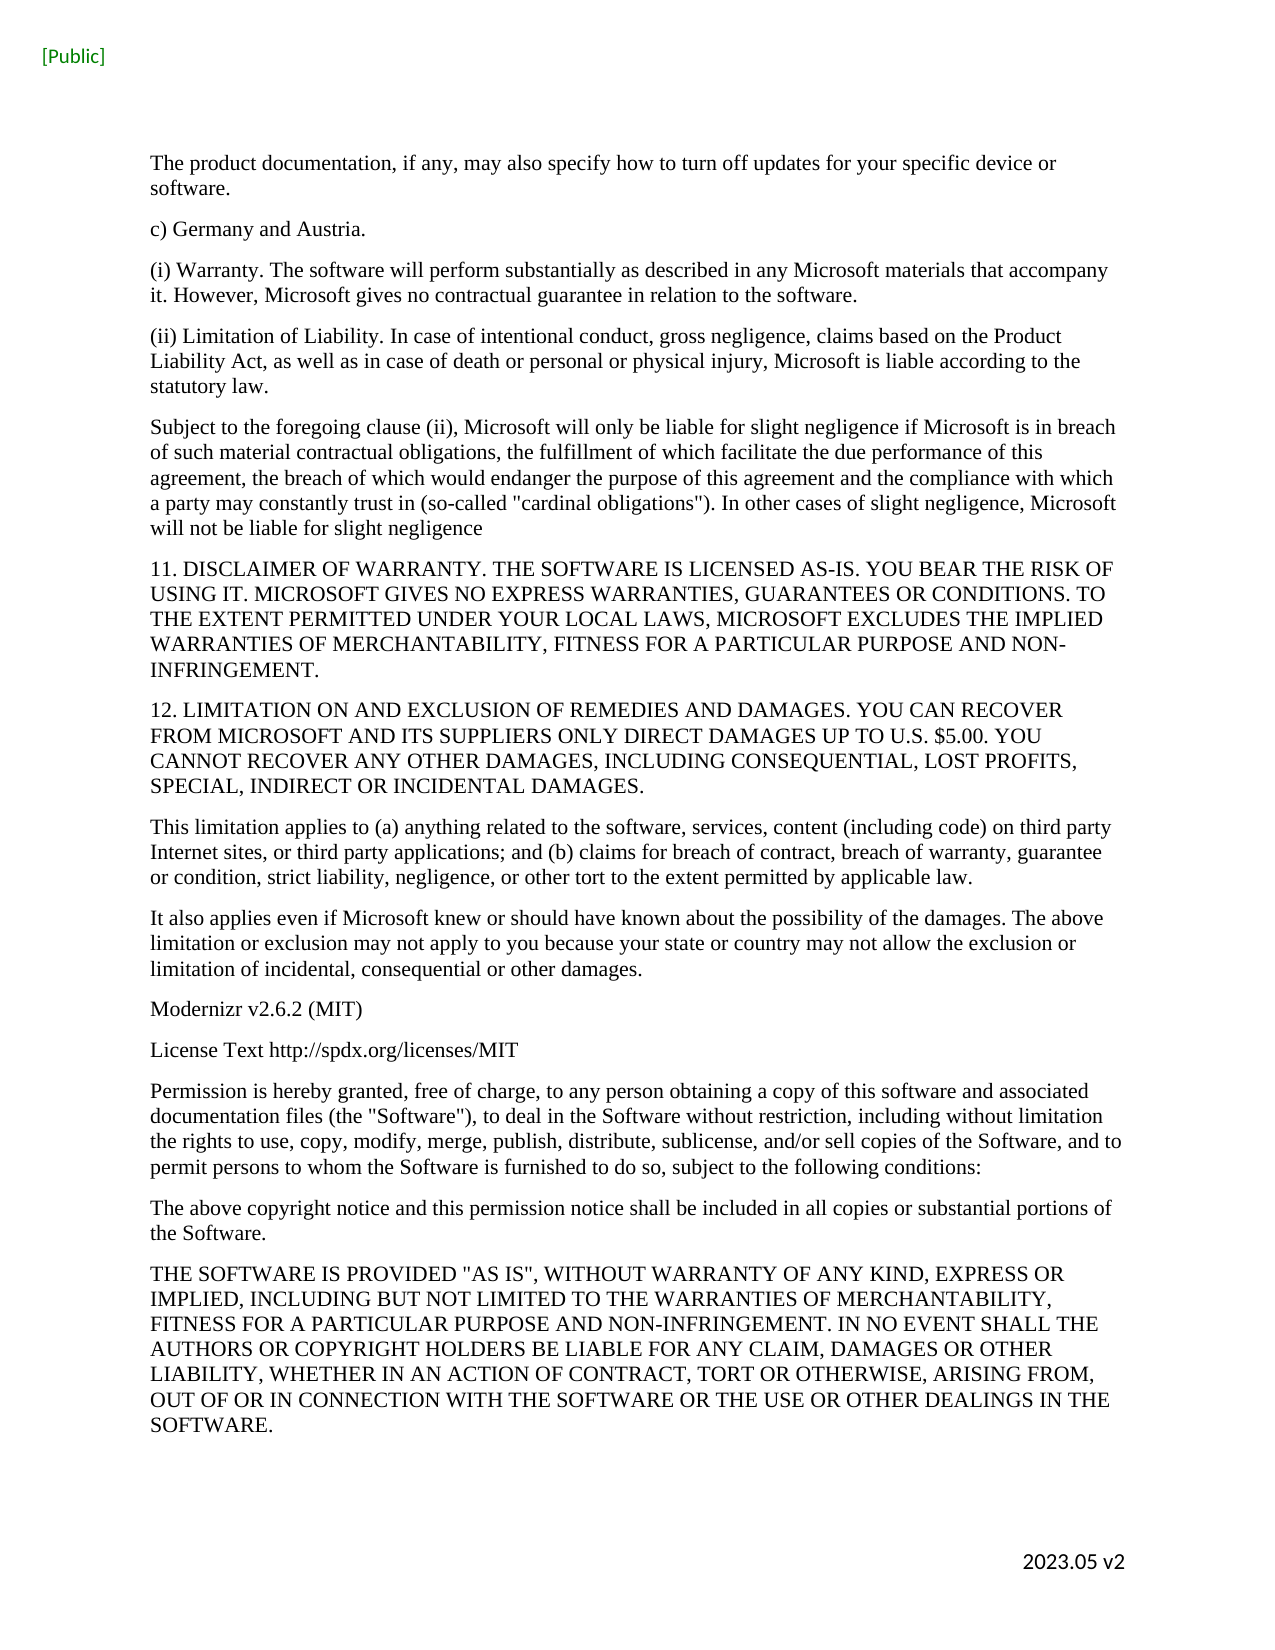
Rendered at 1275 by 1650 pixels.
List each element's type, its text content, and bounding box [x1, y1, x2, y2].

text 11. DISCLAIMER OF WARRANTY. THE SOFTWARE IS LICENSED AS-IS. YOU BEAR THE RISK OF USING IT. MICROSOFT GIVES NO EXPRESS WARRANTIES, GUARANTEES OR CONDITIONS. TO THE EXTENT PERMITTED UNDER YOUR LOCAL LAWS, MICROSOFT EXCLUDES THE IMPLIED WARRANTIES OF MERCHANTABILITY, FITNESS FOR A PARTICULAR PURPOSE AND NON-INFRINGEMENT. [150, 556, 1125, 682]
text Subject to the foregoing clause (ii), Microsoft will only be liable for slight negligence if Microsoft is in breach of such material contractual obligations, the fulfillment of which facilitate the due performance of this agreement, the breach of which would endanger the purpose of this agreement and the compliance with which a party may constantly trust in (so-called "cardinal obligations"). In other cases of slight negligence, Microsoft will not be liable for slight negligence [150, 414, 1125, 540]
text Modernizr v2.6.2 (MIT) [150, 996, 1125, 1022]
text License Text http://spdx.org/licenses/MIT [150, 1037, 1125, 1062]
text (i) Warranty. The software will perform substantially as described in any Microsoft materials that accompany it. However, Microsoft gives no contractual guarantee in relation to the software. [150, 257, 1125, 307]
text It also applies even if Microsoft knew or should have known about the possibility of the damages. The above limitation or exclusion may not apply to you because your state or country may not allow the exclusion or limitation of incidental, consequential or other damages. [150, 905, 1125, 981]
text (ii) Limitation of Liability. In case of intentional conduct, gross negligence, claims based on the Product Liability Act, as well as in case of death or personal or physical injury, Microsoft is liable according to the statutory law. [150, 323, 1125, 398]
text 12. LIMITATION ON AND EXCLUSION OF REMEDIES AND DAMAGES. YOU CAN RECOVER FROM MICROSOFT AND ITS SUPPLIERS ONLY DIRECT DAMAGES UP TO U.S. $5.00. YOU CANNOT RECOVER ANY OTHER DAMAGES, INCLUDING CONSEQUENTIAL, LOST PROFITS, SPECIAL, INDIRECT OR INCIDENTAL DAMAGES. [150, 697, 1125, 798]
text The above copyright notice and this permission notice shall be included in all copies or substantial portions of the Software. [150, 1194, 1125, 1245]
text c) Germany and Austria. [150, 216, 1125, 241]
text This limitation applies to (a) anything related to the software, services, content (including code) on third party Internet sites, or third party applications; and (b) claims for breach of contract, breach of warranty, guarantee or condition, strict liability, negligence, or other tort to the extent permitted by applicable law. [150, 814, 1125, 889]
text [150, 150, 1125, 200]
